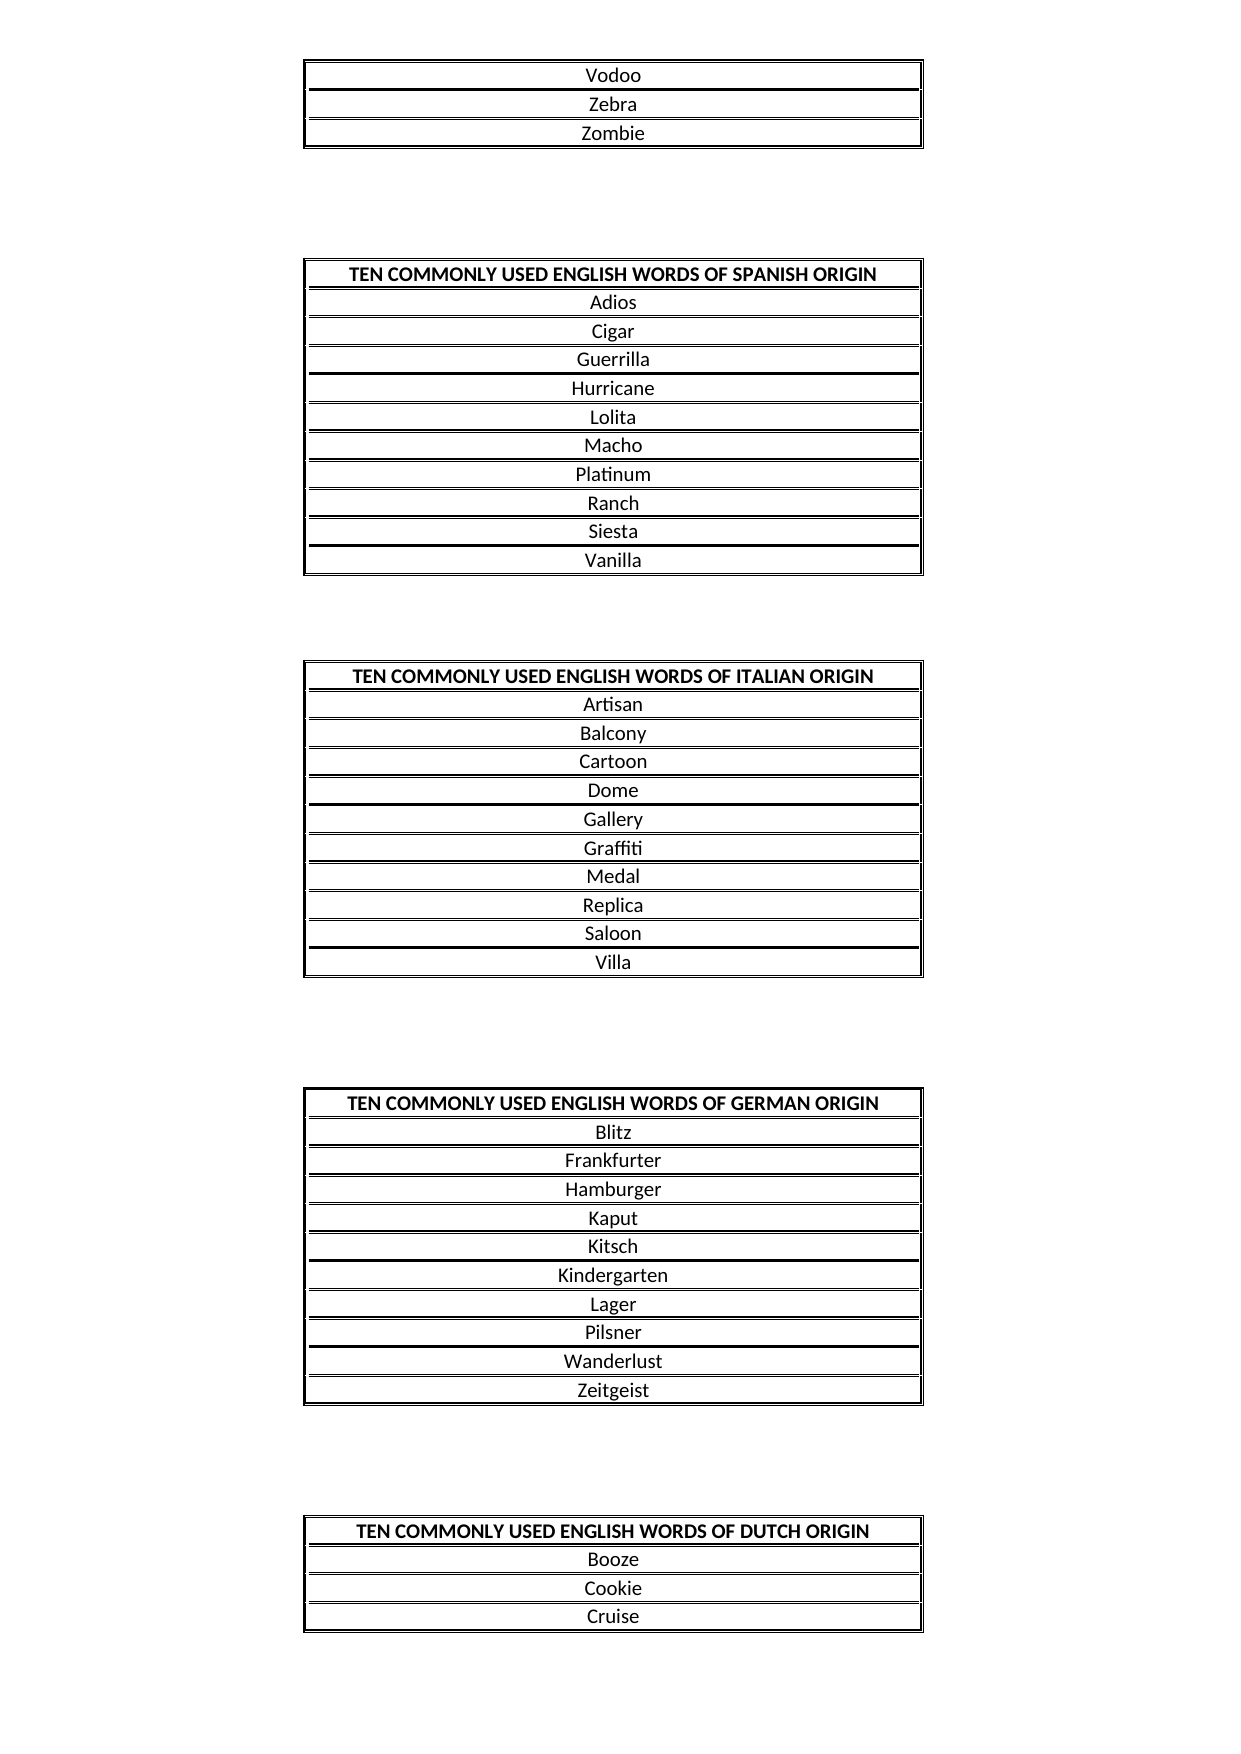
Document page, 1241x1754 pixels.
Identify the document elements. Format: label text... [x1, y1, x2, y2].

table_cell Pilsner [306, 1316, 921, 1345]
table_cell Saloon [306, 918, 921, 946]
table_cell Medal [306, 860, 921, 889]
table_cell Ranch [305, 487, 922, 515]
table_cell Frankfurter [306, 1144, 921, 1173]
table_header TEN COMMONLY USED ENGLISH WORDS OF SPANISH ORIGIN [306, 261, 920, 286]
table_cell Cookie [305, 1572, 922, 1601]
table_cell Graffiti [306, 831, 921, 860]
table_header TEN COMMONLY USED ENGLISH WORDS OF DUTCH ORIGIN [306, 1518, 920, 1543]
table_cell Gallery [305, 803, 922, 831]
table_cell Balcony [305, 717, 922, 746]
table_cell Guerrilla [306, 344, 921, 372]
table_cell Artisan [306, 688, 921, 717]
table_header TEN COMMONLY USED ENGLISH WORDS OF ITALIAN ORIGIN [306, 663, 920, 688]
table_cell Zeitgeist [306, 1374, 921, 1402]
table_cell Booze [306, 1543, 921, 1572]
table_cell Dome [306, 774, 921, 803]
table_cell Villa [306, 946, 920, 975]
table_cell Kindergarten [306, 1259, 920, 1288]
table_cell Zombie [306, 116, 921, 145]
table_cell Lager [305, 1288, 922, 1316]
table_cell Kaput [305, 1202, 922, 1230]
table_cell Adios [306, 286, 921, 315]
table_cell Cruise [305, 1601, 922, 1629]
table_cell Siesta [306, 515, 921, 544]
table_cell Vanilla [306, 544, 920, 573]
table_cell Replica [305, 889, 922, 917]
table_cell Kitsch [306, 1230, 921, 1259]
table_cell Blitz [305, 1116, 922, 1144]
table_cell Lolita [305, 401, 922, 429]
table_cell Platinum [306, 458, 921, 487]
table_cell Cigar [305, 315, 922, 343]
table_cell Hurricane [306, 372, 920, 401]
table_cell Zebra [305, 88, 922, 116]
table_cell Macho [306, 429, 921, 458]
table_cell Vodoo [306, 63, 920, 88]
table_cell Wanderlust [306, 1345, 920, 1373]
table_header TEN COMMONLY USED ENGLISH WORDS OF GERMAN ORIGIN [306, 1090, 920, 1116]
table_cell Cartoon [305, 746, 922, 774]
table_cell Hamburger [306, 1173, 921, 1202]
